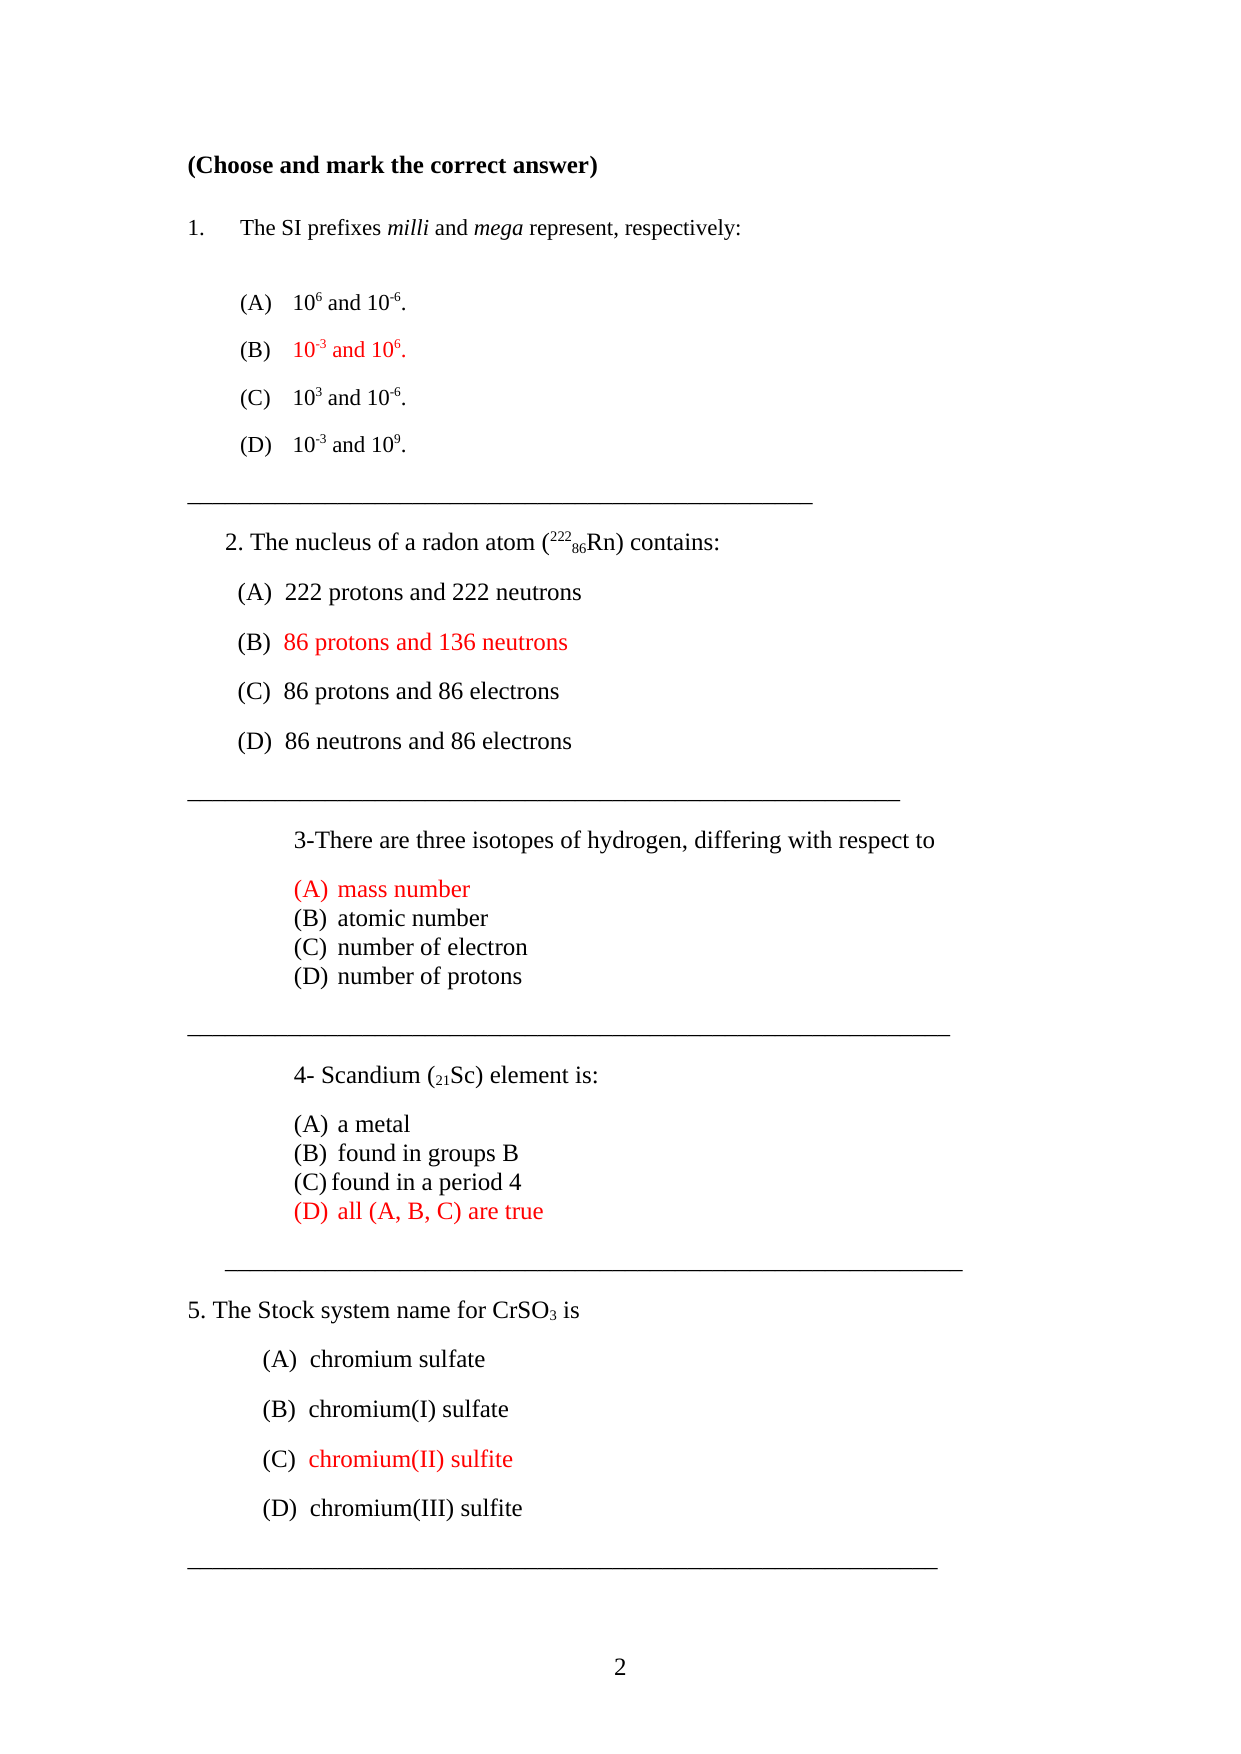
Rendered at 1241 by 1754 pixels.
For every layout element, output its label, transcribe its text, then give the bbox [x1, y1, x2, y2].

text (B) 86 protons and 136 neutrons [225, 627, 1053, 655]
text (D) 86 neutrons and 86 electrons [225, 726, 1053, 754]
text (D) chromium(III) sulfite [262, 1493, 1053, 1522]
text (C) 103 and 10-6. [240, 383, 1053, 410]
text ___________________________________________________________ [225, 1245, 1053, 1274]
list a metal [294, 1109, 1053, 1138]
list all (A, B, C) are true [294, 1196, 1053, 1224]
text (Choose and mark the correct answer) [187, 150, 1053, 179]
text 5. The Stock system name for CrSO3 is [187, 1295, 1053, 1324]
text ____________________________________________________________ [187, 1543, 1053, 1572]
text _____________________________________________________________ [187, 1010, 1053, 1039]
text (B) chromium(I) sulfate [262, 1394, 1053, 1423]
text (D) 10-3 and 109. [240, 431, 1053, 457]
list mass number [294, 874, 1053, 903]
list number of electron [294, 932, 1053, 961]
text (A) 222 protons and 222 neutrons [225, 577, 1053, 606]
list number of protons [294, 961, 1053, 989]
text (C) chromium(II) sulfite [262, 1444, 1053, 1472]
text (C) 86 protons and 86 electrons [225, 676, 1053, 705]
text (A) chromium sulfate [262, 1344, 1053, 1373]
list found in a period 4 [294, 1167, 1053, 1196]
text 3-There are three isotopes of hydrogen, differing with respect to [294, 825, 1053, 854]
text 1. The SI prefixes milli and mega represent, respectively: [187, 214, 1053, 268]
text __________________________________________________ [187, 478, 1053, 507]
text 4- Scandium (21Sc) element is: [294, 1060, 1053, 1089]
text (A) 106 and 10-6. [240, 289, 1053, 316]
text _________________________________________________________ [187, 775, 1053, 804]
text 2. The nucleus of a radon atom (22286Rn) contains: [225, 527, 1053, 556]
list found in groups B [294, 1138, 1053, 1167]
list atomic number [294, 903, 1053, 932]
text (B) 10-3 and 106. [240, 336, 1053, 363]
